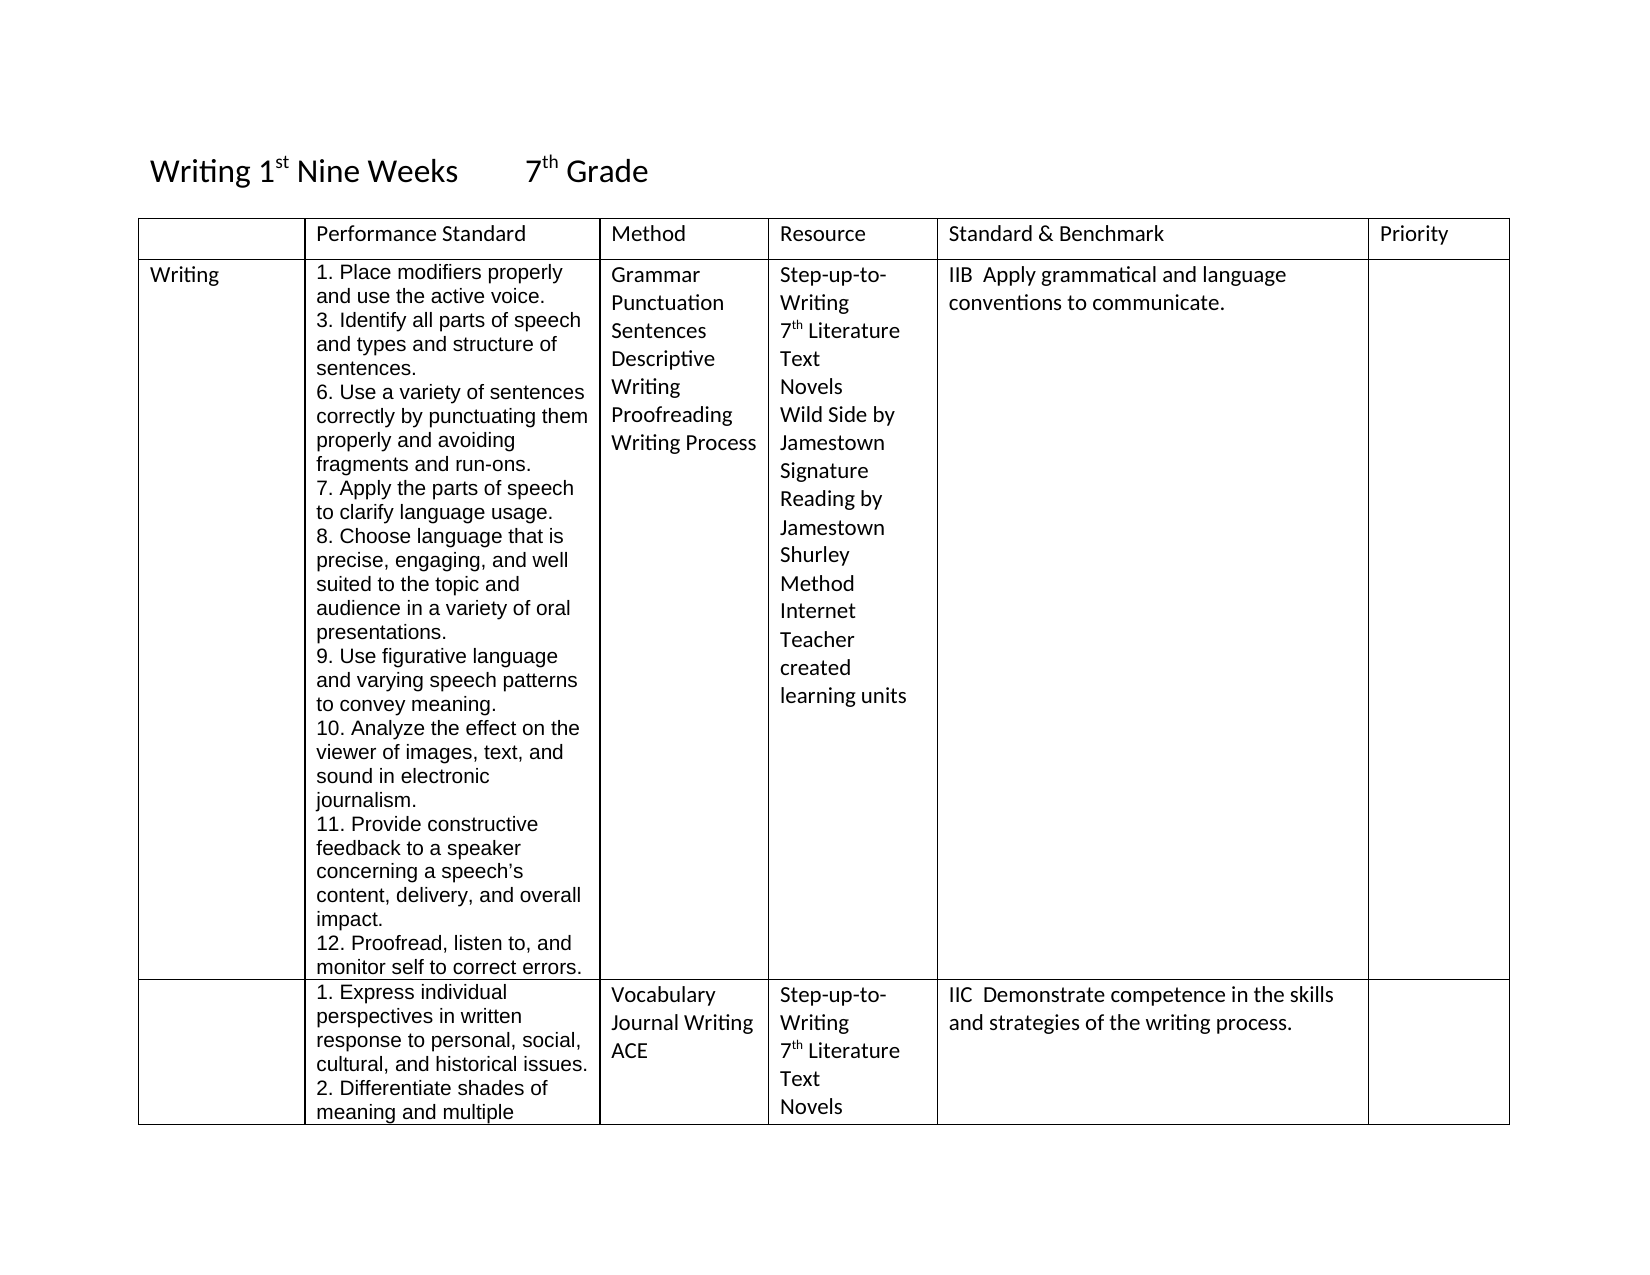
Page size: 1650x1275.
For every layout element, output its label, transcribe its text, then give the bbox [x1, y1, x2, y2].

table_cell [769, 980, 937, 1124]
table_cell IIB Apply grammatical and language conventions to communicate. [938, 260, 1368, 979]
text Writing 1st Nine Weeks 7th Grade [150, 150, 1500, 191]
table_header Standard & Benchmark [938, 219, 1368, 259]
table_cell Writing [139, 260, 304, 979]
table_cell [1369, 980, 1509, 1124]
table_cell [1369, 260, 1509, 979]
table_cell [601, 980, 768, 1124]
table_header Priority [1369, 219, 1509, 259]
table_header Resource [769, 219, 937, 259]
table_cell Grammar Punctuation Sentences Descriptive Writing Proofreading Writing Process [601, 260, 768, 979]
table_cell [938, 980, 1368, 1124]
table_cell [306, 980, 599, 1124]
table_header [139, 219, 304, 259]
table_cell 1. Place modifiers properly and use the active voice. 3. Identify all parts of speech and types and structure of sentences. 6. Use a variety of sentences correctly by punctuating them properly and avoiding fragments and run-ons. 7. Apply the parts of speech to clarify language usage. 8. Choose language that is precise, engaging, and well suited to the topic and audience in a variety of oral presentations. 9. Use figurative language and varying speech patterns to convey meaning. 10. Analyze the effect on the viewer of images, text, and sound in electronic journalism. 11. Provide constructive feedback to a speaker concerning a speech’s content, delivery, and overall impact. 12. Proofread, listen to, and monitor self to correct errors. [306, 260, 599, 979]
table_cell [139, 980, 304, 1124]
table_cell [769, 260, 937, 979]
table_header Method [601, 219, 768, 259]
table_header Performance Standard [306, 219, 599, 259]
